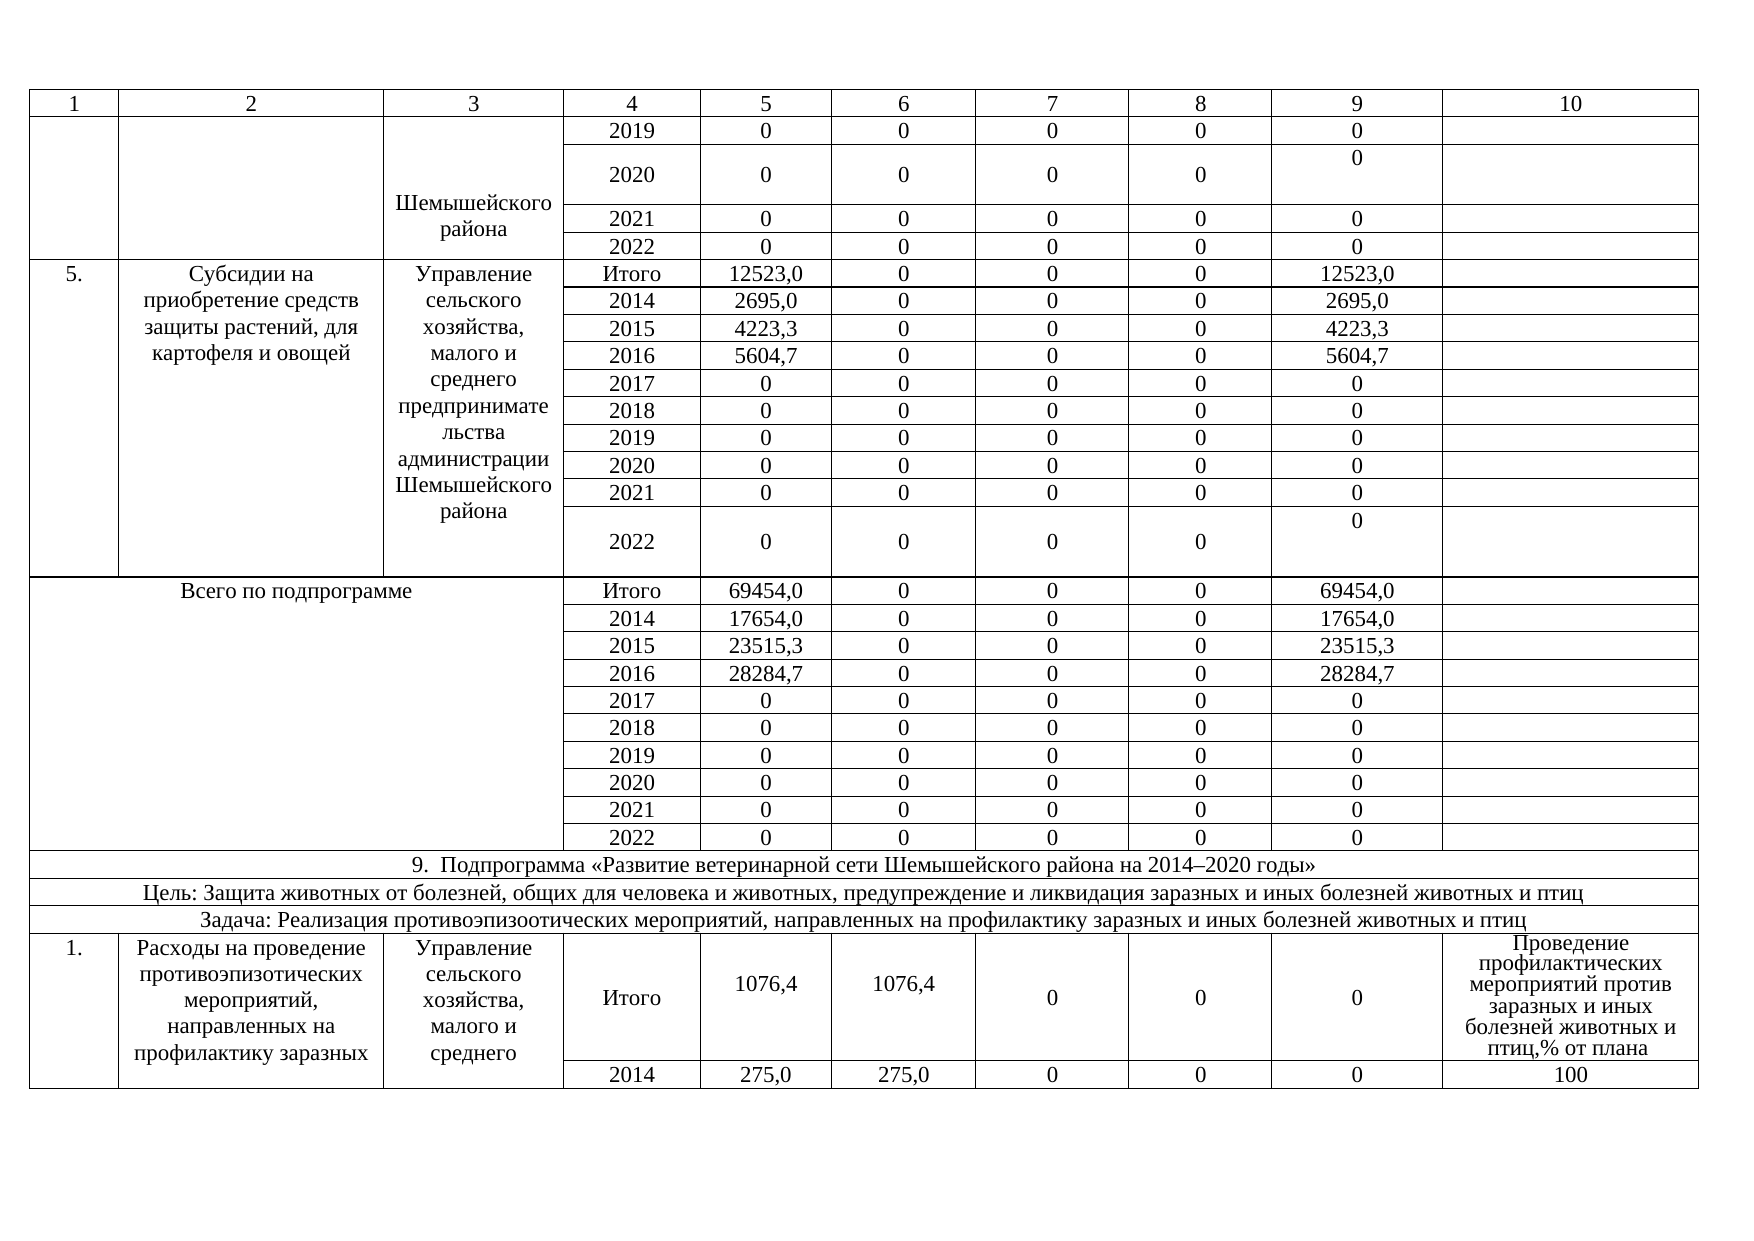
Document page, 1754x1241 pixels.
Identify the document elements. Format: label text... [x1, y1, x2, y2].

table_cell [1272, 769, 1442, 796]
table_header 6 [832, 90, 975, 116]
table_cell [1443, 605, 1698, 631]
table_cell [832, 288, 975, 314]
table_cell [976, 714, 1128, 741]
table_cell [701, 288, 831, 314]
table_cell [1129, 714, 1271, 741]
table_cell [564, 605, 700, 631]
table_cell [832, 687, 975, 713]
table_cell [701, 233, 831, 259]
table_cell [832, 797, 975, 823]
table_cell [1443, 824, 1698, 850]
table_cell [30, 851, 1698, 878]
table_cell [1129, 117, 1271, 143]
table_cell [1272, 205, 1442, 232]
table_header 1 [30, 90, 118, 116]
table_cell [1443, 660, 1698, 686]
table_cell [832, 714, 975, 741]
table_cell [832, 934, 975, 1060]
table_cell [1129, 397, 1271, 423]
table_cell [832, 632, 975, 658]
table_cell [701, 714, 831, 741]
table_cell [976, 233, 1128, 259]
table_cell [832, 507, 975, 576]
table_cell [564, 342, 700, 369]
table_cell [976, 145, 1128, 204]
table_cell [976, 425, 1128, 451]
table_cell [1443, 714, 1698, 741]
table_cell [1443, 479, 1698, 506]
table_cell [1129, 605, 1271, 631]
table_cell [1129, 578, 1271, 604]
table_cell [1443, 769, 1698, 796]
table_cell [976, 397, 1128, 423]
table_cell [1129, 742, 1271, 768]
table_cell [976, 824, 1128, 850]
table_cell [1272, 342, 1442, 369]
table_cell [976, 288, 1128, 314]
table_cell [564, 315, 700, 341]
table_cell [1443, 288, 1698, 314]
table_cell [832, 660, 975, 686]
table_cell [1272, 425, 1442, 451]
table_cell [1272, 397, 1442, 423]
table_header 8 [1129, 90, 1271, 116]
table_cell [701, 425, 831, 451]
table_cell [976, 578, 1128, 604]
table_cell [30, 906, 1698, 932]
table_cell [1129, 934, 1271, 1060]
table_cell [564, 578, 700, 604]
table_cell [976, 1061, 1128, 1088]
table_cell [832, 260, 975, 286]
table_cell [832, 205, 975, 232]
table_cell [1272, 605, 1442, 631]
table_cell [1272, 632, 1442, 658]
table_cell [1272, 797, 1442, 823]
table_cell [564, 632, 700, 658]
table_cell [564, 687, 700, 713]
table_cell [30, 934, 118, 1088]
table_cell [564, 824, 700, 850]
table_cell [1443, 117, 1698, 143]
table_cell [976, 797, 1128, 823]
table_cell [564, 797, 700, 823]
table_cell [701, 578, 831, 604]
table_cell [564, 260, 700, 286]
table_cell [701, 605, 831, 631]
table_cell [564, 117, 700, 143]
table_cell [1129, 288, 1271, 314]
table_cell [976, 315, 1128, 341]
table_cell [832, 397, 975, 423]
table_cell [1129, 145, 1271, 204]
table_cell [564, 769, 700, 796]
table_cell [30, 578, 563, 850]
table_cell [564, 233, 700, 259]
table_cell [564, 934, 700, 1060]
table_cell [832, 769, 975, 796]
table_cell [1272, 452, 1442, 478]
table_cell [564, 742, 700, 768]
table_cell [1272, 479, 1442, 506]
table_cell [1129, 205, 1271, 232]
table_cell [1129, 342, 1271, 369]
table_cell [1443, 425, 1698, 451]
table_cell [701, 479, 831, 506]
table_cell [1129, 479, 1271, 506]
table_header 7 [976, 90, 1128, 116]
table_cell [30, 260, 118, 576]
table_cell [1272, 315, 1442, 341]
table_header 2 [119, 90, 383, 116]
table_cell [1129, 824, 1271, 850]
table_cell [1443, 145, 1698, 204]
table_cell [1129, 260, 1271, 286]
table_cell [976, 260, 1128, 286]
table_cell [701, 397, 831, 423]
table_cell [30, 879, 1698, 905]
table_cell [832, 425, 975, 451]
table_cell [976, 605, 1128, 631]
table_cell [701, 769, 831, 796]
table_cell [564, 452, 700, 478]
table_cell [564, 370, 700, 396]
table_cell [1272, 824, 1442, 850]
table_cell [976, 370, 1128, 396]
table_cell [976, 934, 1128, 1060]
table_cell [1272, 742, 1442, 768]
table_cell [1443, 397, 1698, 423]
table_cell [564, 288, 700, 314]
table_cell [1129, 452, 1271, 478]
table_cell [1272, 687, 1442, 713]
table_header 3 [384, 90, 563, 116]
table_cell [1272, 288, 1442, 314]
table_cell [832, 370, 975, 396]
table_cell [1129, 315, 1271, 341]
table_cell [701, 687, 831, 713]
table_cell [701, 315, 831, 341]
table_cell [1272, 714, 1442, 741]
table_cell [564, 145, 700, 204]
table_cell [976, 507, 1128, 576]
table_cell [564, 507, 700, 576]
table_header 10 [1443, 90, 1698, 116]
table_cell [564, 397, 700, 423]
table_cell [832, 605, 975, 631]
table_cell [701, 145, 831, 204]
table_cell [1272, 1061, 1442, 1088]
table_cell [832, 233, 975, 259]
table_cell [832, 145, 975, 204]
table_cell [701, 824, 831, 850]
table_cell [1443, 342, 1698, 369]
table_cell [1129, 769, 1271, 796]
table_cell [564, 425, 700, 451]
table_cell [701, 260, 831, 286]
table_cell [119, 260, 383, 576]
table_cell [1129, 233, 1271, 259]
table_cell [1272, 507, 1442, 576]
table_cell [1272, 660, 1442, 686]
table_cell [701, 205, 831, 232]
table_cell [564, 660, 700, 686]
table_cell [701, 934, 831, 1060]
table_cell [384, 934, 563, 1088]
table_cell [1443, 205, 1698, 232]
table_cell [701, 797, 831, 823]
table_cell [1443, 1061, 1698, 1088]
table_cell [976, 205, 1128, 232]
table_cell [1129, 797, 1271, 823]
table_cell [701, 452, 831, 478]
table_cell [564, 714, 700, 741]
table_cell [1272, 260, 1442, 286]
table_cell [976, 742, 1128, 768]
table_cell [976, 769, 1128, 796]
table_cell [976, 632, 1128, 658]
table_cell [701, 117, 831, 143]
table_header 4 [564, 90, 700, 116]
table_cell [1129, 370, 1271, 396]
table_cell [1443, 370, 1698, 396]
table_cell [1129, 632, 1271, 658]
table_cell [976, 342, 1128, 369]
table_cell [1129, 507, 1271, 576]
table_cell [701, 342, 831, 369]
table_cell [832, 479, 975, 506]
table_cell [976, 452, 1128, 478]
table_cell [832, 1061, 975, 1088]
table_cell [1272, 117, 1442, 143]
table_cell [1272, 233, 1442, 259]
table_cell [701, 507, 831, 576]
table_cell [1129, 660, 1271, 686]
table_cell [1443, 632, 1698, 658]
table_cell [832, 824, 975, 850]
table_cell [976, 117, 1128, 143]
table_header 9 [1272, 90, 1442, 116]
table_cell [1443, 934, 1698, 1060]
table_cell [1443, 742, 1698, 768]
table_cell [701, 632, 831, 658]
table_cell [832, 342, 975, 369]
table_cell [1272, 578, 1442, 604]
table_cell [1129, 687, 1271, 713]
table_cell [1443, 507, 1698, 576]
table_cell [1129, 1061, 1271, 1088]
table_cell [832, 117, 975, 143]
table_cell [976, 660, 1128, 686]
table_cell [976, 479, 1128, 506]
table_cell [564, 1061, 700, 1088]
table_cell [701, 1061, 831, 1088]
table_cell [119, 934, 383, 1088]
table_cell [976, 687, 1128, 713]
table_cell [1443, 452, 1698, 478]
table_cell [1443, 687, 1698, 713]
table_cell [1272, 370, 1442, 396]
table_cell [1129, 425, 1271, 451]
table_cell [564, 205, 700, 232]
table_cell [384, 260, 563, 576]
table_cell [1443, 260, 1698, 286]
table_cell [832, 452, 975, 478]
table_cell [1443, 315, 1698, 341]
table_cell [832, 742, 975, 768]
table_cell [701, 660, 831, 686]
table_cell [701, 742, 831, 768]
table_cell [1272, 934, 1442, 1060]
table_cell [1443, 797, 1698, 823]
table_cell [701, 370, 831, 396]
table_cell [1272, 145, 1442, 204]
table_header 5 [701, 90, 831, 116]
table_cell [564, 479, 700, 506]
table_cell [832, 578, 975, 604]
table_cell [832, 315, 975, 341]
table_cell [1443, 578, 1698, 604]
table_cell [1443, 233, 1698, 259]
